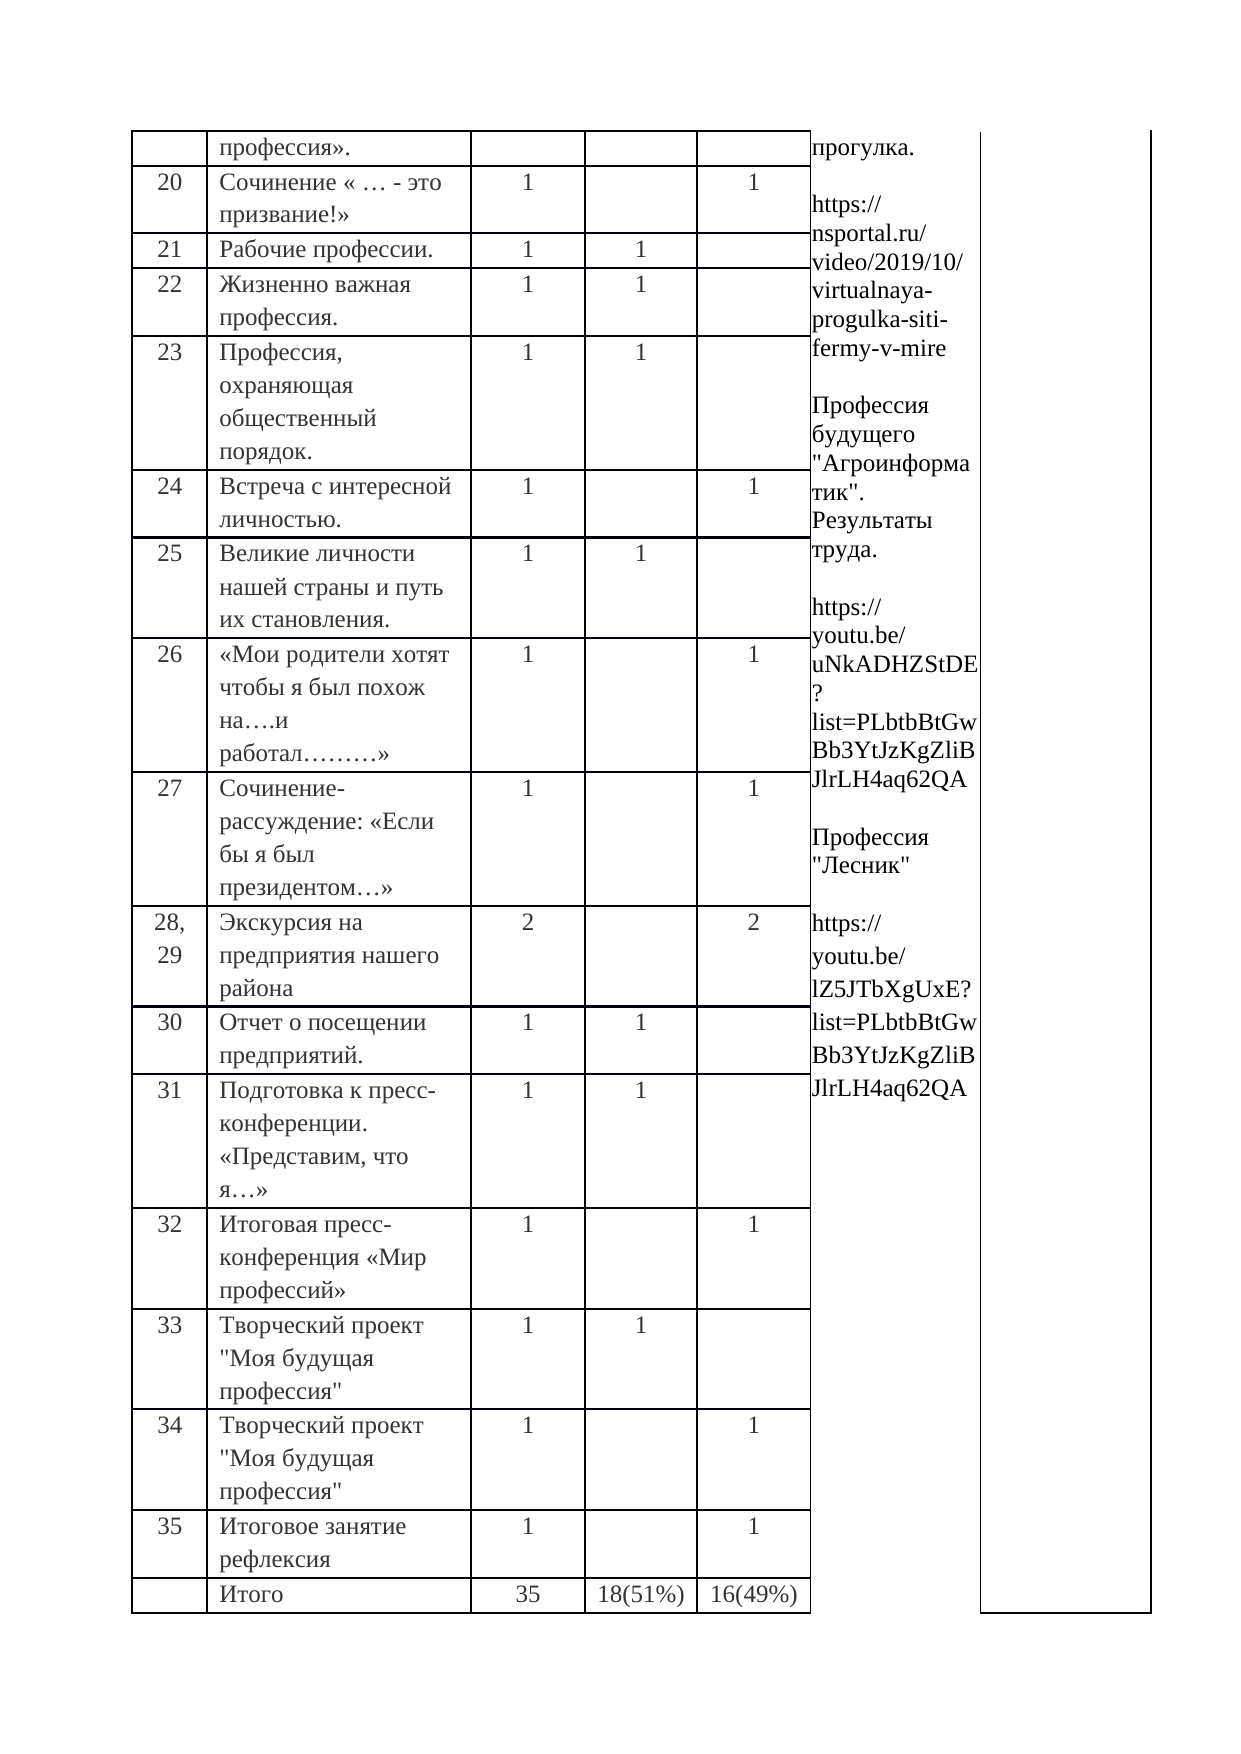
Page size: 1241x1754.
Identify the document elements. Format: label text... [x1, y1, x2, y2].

table_cell 1 [472, 539, 584, 637]
table_cell 24 [133, 471, 206, 536]
table_cell 2 [698, 907, 810, 1005]
table_cell 1 [586, 1075, 696, 1207]
table_cell [698, 539, 810, 637]
table_cell 1 [586, 539, 696, 637]
table_cell 1 [586, 234, 696, 267]
table_cell Подготовка к пресс- конференции. «Представим, что я…» [208, 1075, 470, 1207]
table_cell 31 [133, 1075, 206, 1207]
table_cell 1 [472, 1008, 584, 1073]
table_cell [698, 1075, 810, 1207]
table_cell [586, 471, 696, 536]
table_cell [586, 639, 696, 771]
table_cell 26 [133, 639, 206, 771]
table_cell Жизненно важная профессия. [208, 269, 470, 335]
table_cell Творческий проект "Моя будущая профессия" [208, 1310, 470, 1408]
table_cell Экскурсия на предприятия нашего района [208, 907, 470, 1005]
table_cell 1 [586, 1310, 696, 1408]
table_cell 1 [472, 1075, 584, 1207]
table_cell 30 [133, 1008, 206, 1073]
table_cell Встреча с интересной личностью. [208, 471, 470, 536]
table_cell 1 [586, 337, 696, 469]
table_cell [698, 1310, 810, 1408]
table_cell 20 [133, 167, 206, 232]
table_cell 16(49%) [698, 1579, 810, 1612]
table_cell 1 [698, 1209, 810, 1308]
table_cell 1 [472, 1310, 584, 1408]
table_cell [586, 167, 696, 232]
table_cell 1 [472, 639, 584, 771]
table_cell 1 [698, 639, 810, 771]
table_cell 21 [133, 234, 206, 267]
table_cell 1 [586, 1008, 696, 1073]
table_cell 1 [472, 167, 584, 232]
table_cell [586, 1410, 696, 1509]
table_cell 1 [698, 1410, 810, 1509]
table_cell [698, 234, 810, 267]
table_cell 1 [698, 471, 810, 536]
table_cell 27 [133, 773, 206, 905]
table_cell «Мои родители хотят чтобы я был похож на….и работал………» [208, 639, 470, 771]
table_cell [698, 269, 810, 335]
table_cell 25 [133, 539, 206, 637]
table_cell 2 [472, 907, 584, 1005]
table_cell [698, 1008, 810, 1073]
table_cell 1 [472, 132, 584, 164]
table_cell 1 [472, 269, 584, 335]
table_cell Сочинение-рассуждение: «Если бы я был президентом…» [208, 773, 470, 905]
table_cell 1 [472, 471, 584, 536]
table_cell [698, 337, 810, 469]
table_cell 35 [133, 1511, 206, 1577]
table_cell Творческий проект "Моя будущая профессия" [208, 1410, 470, 1509]
table_cell Отчет о посещении предприятий. [208, 1008, 470, 1073]
table_cell [586, 1209, 696, 1308]
table_cell [586, 773, 696, 905]
table_cell 1 [472, 1410, 584, 1509]
table_cell [586, 1511, 696, 1577]
table_cell Итоговое занятие рефлексия [208, 1511, 470, 1577]
table_cell 1 [472, 234, 584, 267]
table_cell 1 [698, 773, 810, 905]
table_cell 1 [698, 1511, 810, 1577]
table_cell Итого [208, 1579, 470, 1612]
table_cell Итоговая пресс-конференция «Мир профессий» [208, 1209, 470, 1308]
table_cell 1 [586, 269, 696, 335]
table_cell 28, 29 [133, 907, 206, 1005]
table_cell 19 [133, 132, 206, 164]
table_cell Сочинение « … - это призвание!» [208, 167, 470, 232]
table_cell 1 [472, 1511, 584, 1577]
table_cell 22 [133, 269, 206, 335]
table_cell Профессия, охраняющая общественный порядок. [208, 337, 470, 469]
table_cell 35 часов [472, 1579, 584, 1612]
table_cell Великие личности нашей страны и путь их становления. [208, 539, 470, 637]
table_cell [586, 907, 696, 1005]
table_cell 1 [472, 773, 584, 905]
table_cell 1 [698, 167, 810, 232]
table_cell Рабочие профессии. [208, 234, 470, 267]
table_cell 1 [472, 1209, 584, 1308]
table_cell [586, 132, 696, 164]
table_cell [133, 1579, 206, 1612]
table_cell 34 [133, 1410, 206, 1509]
table_cell 33 [133, 1310, 206, 1408]
table_cell 23 [133, 337, 206, 469]
table_cell 1 [698, 132, 810, 164]
table_cell 1 [472, 337, 584, 469]
table_cell 32 [133, 1209, 206, 1308]
table_cell 18(51%) [586, 1579, 696, 1612]
table_cell [981, 905, 1150, 1612]
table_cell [208, 132, 470, 164]
